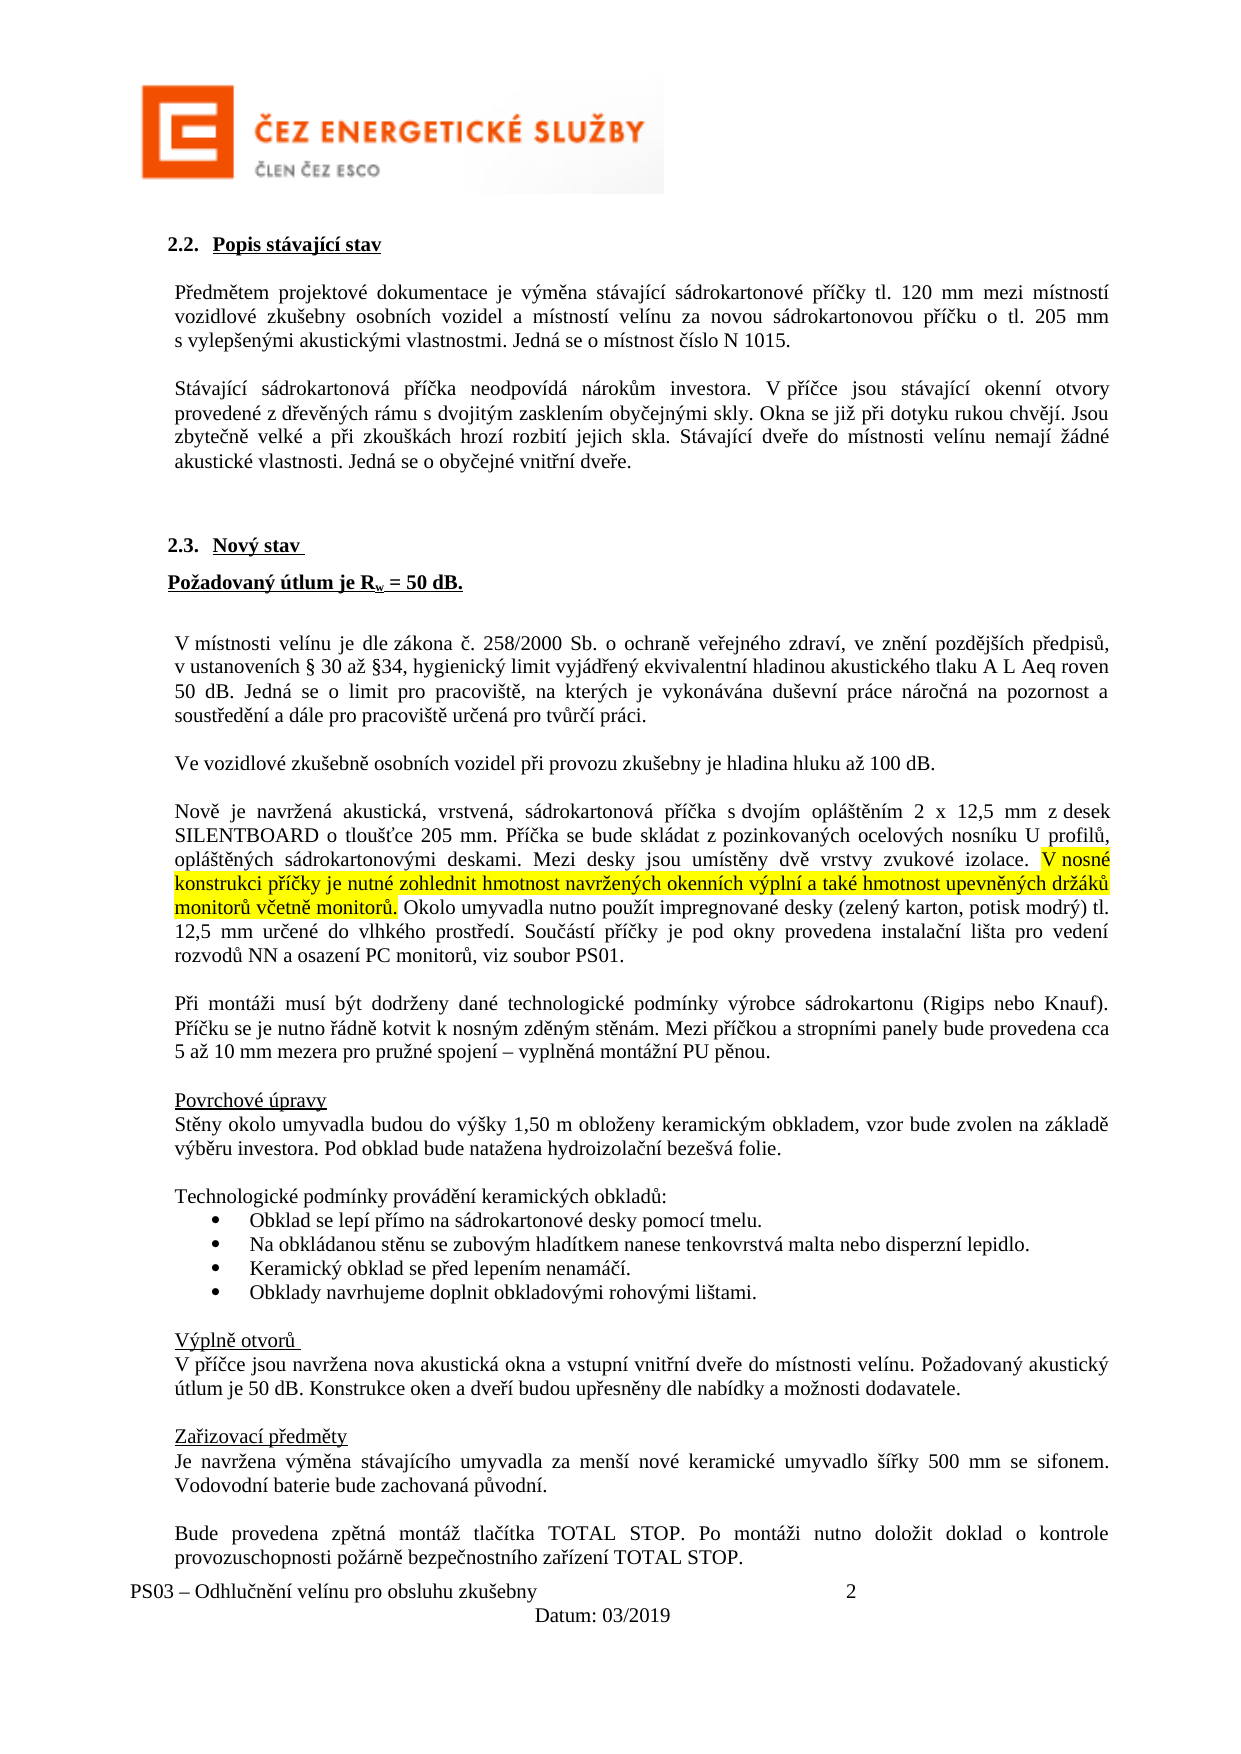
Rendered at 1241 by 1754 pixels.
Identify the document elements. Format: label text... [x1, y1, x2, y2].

text Je navržena výměna stávajícího umyvadla za menší nové keramické umyvadlo šířky 500 mm se sifonem. Vodovodní baterie bude zachovaná původní. [174, 1448, 1110, 1497]
text Při montáži musí být dodrženy dané technologické podmínky výrobce sádrokartonu (Rigips nebo Knauf). Příčku se je nutno řádně kotvit k nosným zděným stěnám. Mezi příčkou a stropními panely bude provedena cca 5 až 10 mm mezera pro pružné spojení – vyplněná montážní PU pěnou. [174, 991, 1110, 1063]
text Technologické podmínky provádění keramických obkladů: [174, 1184, 1110, 1208]
text Nově je navržená akustická, vrstvená, sádrokartonová příčka s dvojím opláštěním 2 x 12,5 mm z desek SILENTBOARD o tloušťce 205 mm. Příčka se bude skládat z pozinkovaných ocelových nosníku U profilů, opláštěných sádrokartonovými deskami. Mezi desky jsou umístěny dvě vrstvy zvukové izolace. V nosné konstrukci příčky je nutné zohlednit hmotnost navržených okenních výplní a také hmotnost upevněných držáků monitorů včetně monitorů. Okolo umyvadla nutno použít impregnované desky (zelený karton, potisk modrý) tl. 12,5 mm určené do vlhkého prostředí. Součástí příčky je pod okny provedena instalační lišta pro vedení rozvodů NN a osazení PC monitorů, viz soubor PS01. [174, 895, 1110, 967]
text Předmětem projektové dokumentace je výměna stávající sádrokartonové příčky tl. 120 mm mezi místností vozidlové zkušebny osobních vozidel a místností velínu za novou sádrokartonovou příčku o tl. 205 mm s vylepšenými akustickými vlastnostmi. Jedná se o místnost číslo N 1015. [174, 280, 1110, 352]
text Povrchové úpravy [174, 1088, 1110, 1112]
text Bude provedena zpětná montáž tlačítka TOTAL STOP. Po montáži nutno doložit doklad o kontrole provozuschopnosti požárně bezpečnostního zařízení TOTAL STOP. [174, 1521, 1110, 1569]
list Obklady navrhujeme doplnit obkladovými rohovými lištami. [212, 1280, 1110, 1304]
list Obklad se lepí přímo na sádrokartonové desky pomocí tmelu. [212, 1208, 1110, 1232]
list Popis stávající stav [167, 232, 1110, 256]
list Keramický obklad se před lepením nenamáčí. [212, 1256, 1110, 1280]
text Nově je navržená akustická, vrstvená, sádrokartonová příčka s dvojím opláštěním 2 x 12,5 mm z desek SILENTBOARD o tloušťce 205 mm. Příčka se bude skládat z pozinkovaných ocelových nosníku U profilů, opláštěných sádrokartonovými deskami. Mezi desky jsou umístěny dvě vrstvy zvukové izolace. V nosné konstrukci příčky je nutné zohlednit hmotnost navržených okenních výplní a také hmotnost upevněných držáků monitorů včetně monitorů. Okolo umyvadla nutno použít impregnované desky (zelený karton, potisk modrý) tl. 12,5 mm určené do vlhkého prostředí. Součástí příčky je pod okny provedena instalační lišta pro vedení rozvodů NN a osazení PC monitorů, viz soubor PS01. [174, 799, 1110, 871]
picture [129, 65, 665, 194]
text Výplně otvorů [174, 1328, 1110, 1352]
text Požadovaný útlum je Rw = 50 dB. [167, 570, 1110, 594]
list Na obkládanou stěnu se zubovým hladítkem nanese tenkovrstvá malta nebo disperzní lepidlo. [212, 1232, 1110, 1256]
text V příčce jsou navržena nova akustická okna a vstupní vnitřní dveře do místnosti velínu. Požadovaný akustický útlum je 50 dB. Konstrukce oken a dveří budou upřesněny dle nabídky a možnosti dodavatele. [174, 1352, 1110, 1400]
text V místnosti velínu je dle zákona č. 258/2000 Sb. o ochraně veřejného zdraví, ve znění pozdějších předpisů, v ustanoveních § 30 až §34, hygienický limit vyjádřený ekvivalentní hladinou akustického tlaku A L Aeq roven 50 dB. Jedná se o limit pro pracoviště, na kterých je vykonávána duševní práce náročná na pozornost a soustředění a dále pro pracoviště určená pro tvůrčí práci. [174, 630, 1110, 727]
text Ve vozidlové zkušebně osobních vozidel při provozu zkušebny je hladina hluku až 100 dB. [174, 751, 1110, 775]
list Nový stav [167, 533, 1110, 557]
text Stěny okolo umyvadla budou do výšky 1,50 m obloženy keramickým obkladem, vzor bude zvolen na základě výběru investora. Pod obklad bude natažena hydroizolační bezešvá folie. [174, 1112, 1110, 1160]
text Zařizovací předměty [174, 1424, 1110, 1448]
text Stávající sádrokartonová příčka neodpovídá nárokům investora. V příčce jsou stávající okenní otvory provedené z dřevěných rámu s dvojitým zasklením obyčejnými skly. Okna se již při dotyku rukou chvějí. Jsou zbytečně velké a při zkouškách hrozí rozbití jejich skla. Stávající dveře do místnosti velínu nemají žádné akustické vlastnosti. Jedná se o obyčejné vnitřní dveře. [174, 376, 1110, 473]
